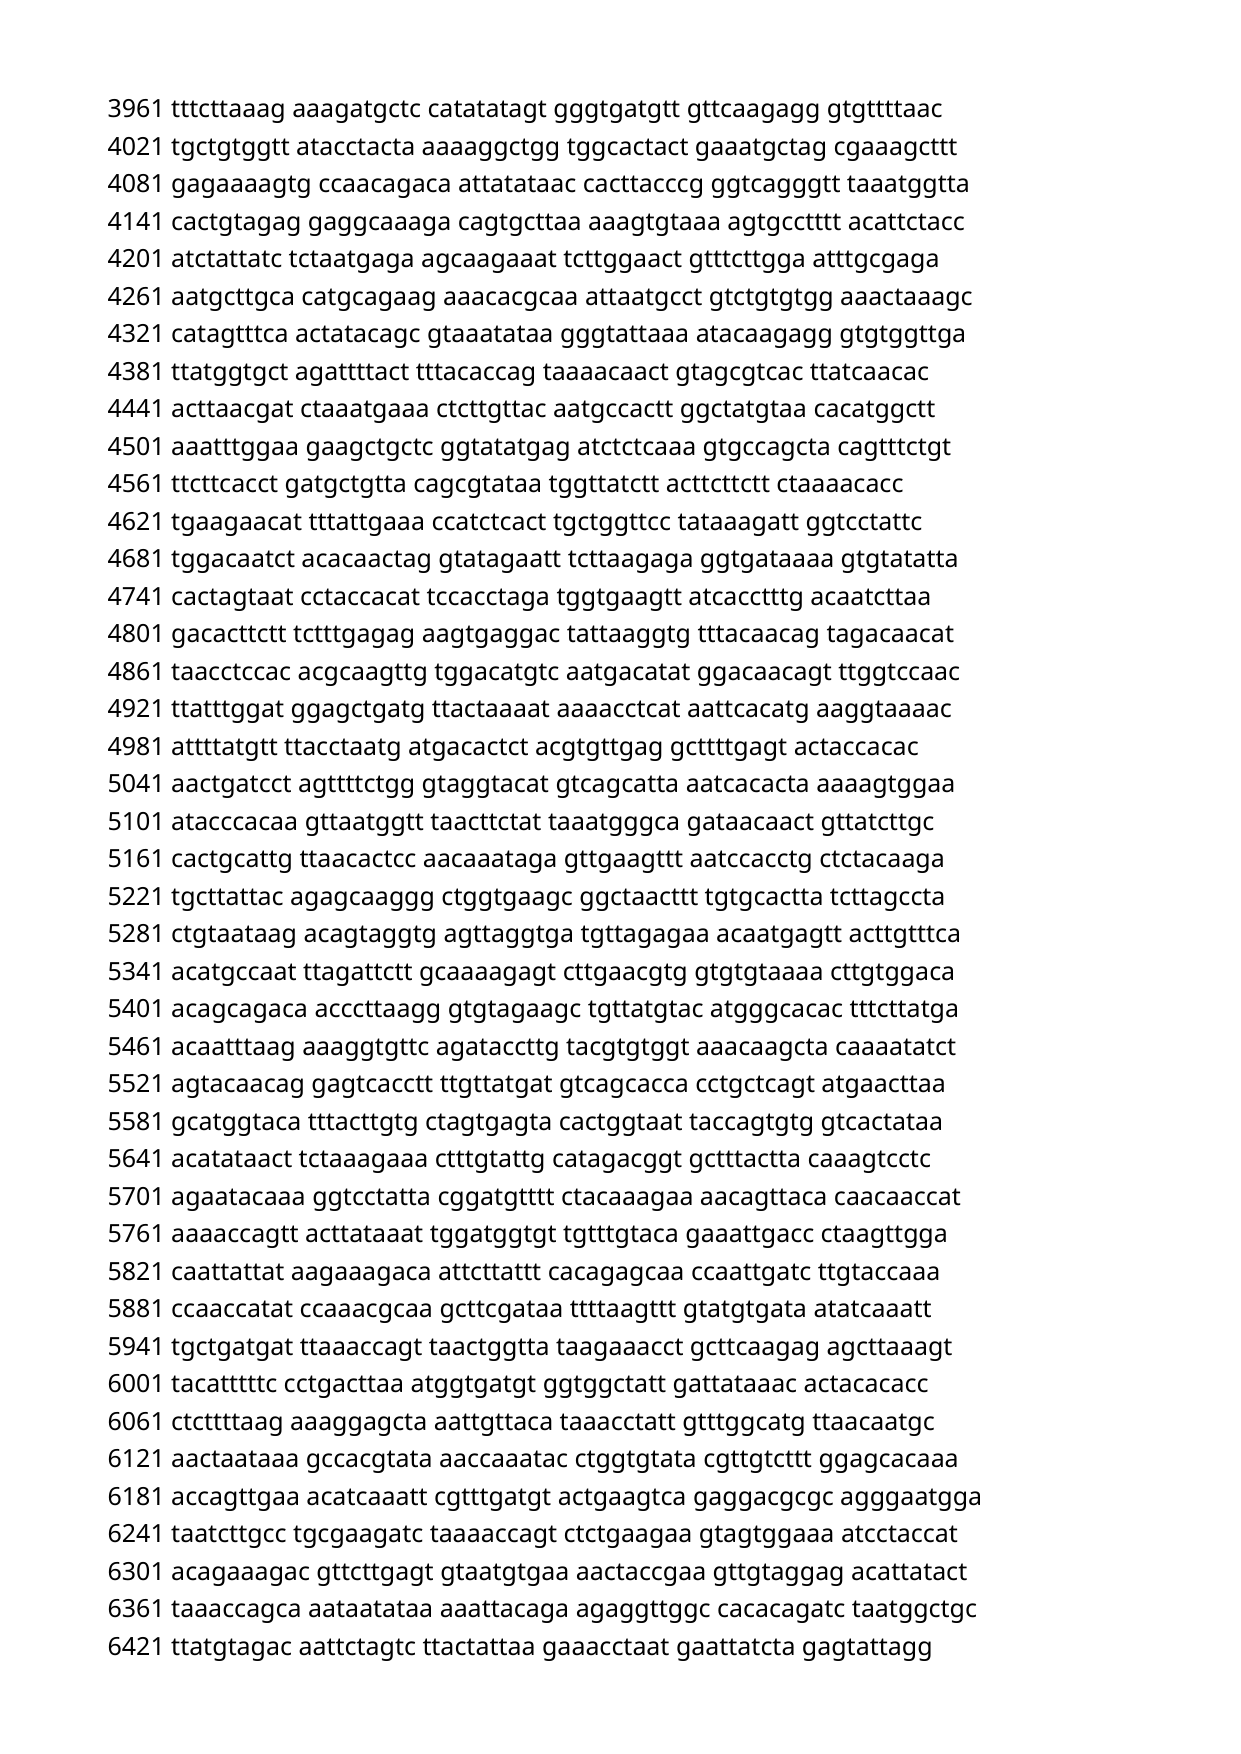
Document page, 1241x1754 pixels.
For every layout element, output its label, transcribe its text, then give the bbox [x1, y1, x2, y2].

text 4141 cactgtagag gaggcaaaga cagtgcttaa aaagtgtaaa agtgcctttt acattctacc [75, 202, 1165, 239]
text 5341 acatgccaat ttagattctt gcaaaagagt cttgaacgtg gtgtgtaaaa cttgtggaca [75, 952, 1165, 989]
text 5281 ctgtaataag acagtaggtg agttaggtga tgttagagaa acaatgagtt acttgtttca [75, 914, 1165, 952]
text 5221 tgcttattac agagcaaggg ctggtgaagc ggctaacttt tgtgcactta tcttagccta [75, 877, 1165, 914]
text 5701 agaatacaaa ggtcctatta cggatgtttt ctacaaagaa aacagttaca caacaaccat [75, 1177, 1165, 1214]
text 6181 accagttgaa acatcaaatt cgtttgatgt actgaagtca gaggacgcgc agggaatgga [75, 1477, 1165, 1514]
text 4021 tgctgtggtt atacctacta aaaaggctgg tggcactact gaaatgctag cgaaagcttt [75, 127, 1165, 164]
text 5521 agtacaacag gagtcacctt ttgttatgat gtcagcacca cctgctcagt atgaacttaa [75, 1064, 1165, 1102]
text 4081 gagaaaagtg ccaacagaca attatataac cacttacccg ggtcagggtt taaatggtta [75, 164, 1165, 202]
text 6301 acagaaagac gttcttgagt gtaatgtgaa aactaccgaa gttgtaggag acattatact [75, 1552, 1165, 1589]
text 5941 tgctgatgat ttaaaccagt taactggtta taagaaacct gcttcaagag agcttaaagt [75, 1327, 1165, 1364]
text 5641 acatataact tctaaagaaa ctttgtattg catagacggt gctttactta caaagtcctc [75, 1139, 1165, 1177]
text 4261 aatgcttgca catgcagaag aaacacgcaa attaatgcct gtctgtgtgg aaactaaagc [75, 277, 1165, 314]
text 5401 acagcagaca acccttaagg gtgtagaagc tgttatgtac atgggcacac tttcttatga [75, 989, 1165, 1027]
text 6121 aactaataaa gccacgtata aaccaaatac ctggtgtata cgttgtcttt ggagcacaaa [75, 1439, 1165, 1477]
text 4381 ttatggtgct agattttact tttacaccag taaaacaact gtagcgtcac ttatcaacac [75, 352, 1165, 389]
text 4441 acttaacgat ctaaatgaaa ctcttgttac aatgccactt ggctatgtaa cacatggctt [75, 389, 1165, 427]
text 4801 gacacttctt tctttgagag aagtgaggac tattaaggtg tttacaacag tagacaacat [75, 614, 1165, 652]
text 5821 caattattat aagaaagaca attcttattt cacagagcaa ccaattgatc ttgtaccaaa [75, 1252, 1165, 1289]
text 4501 aaatttggaa gaagctgctc ggtatatgag atctctcaaa gtgccagcta cagtttctgt [75, 427, 1165, 464]
text 4921 ttatttggat ggagctgatg ttactaaaat aaaacctcat aattcacatg aaggtaaaac [75, 689, 1165, 727]
text 6001 tacatttttc cctgacttaa atggtgatgt ggtggctatt gattataaac actacacacc [75, 1364, 1165, 1402]
text 4561 ttcttcacct gatgctgtta cagcgtataa tggttatctt acttcttctt ctaaaacacc [75, 464, 1165, 502]
text 6241 taatcttgcc tgcgaagatc taaaaccagt ctctgaagaa gtagtggaaa atcctaccat [75, 1514, 1165, 1552]
text 5041 aactgatcct agttttctgg gtaggtacat gtcagcatta aatcacacta aaaagtggaa [75, 764, 1165, 802]
text 5881 ccaaccatat ccaaacgcaa gcttcgataa ttttaagttt gtatgtgata atatcaaatt [75, 1289, 1165, 1327]
text 3961 tttcttaaag aaagatgctc catatatagt gggtgatgtt gttcaagagg gtgttttaac [75, 89, 1165, 127]
text 4861 taacctccac acgcaagttg tggacatgtc aatgacatat ggacaacagt ttggtccaac [75, 652, 1165, 689]
text 6421 ttatgtagac aattctagtc ttactattaa gaaacctaat gaattatcta gagtattagg [75, 1627, 1165, 1664]
text 4201 atctattatc tctaatgaga agcaagaaat tcttggaact gtttcttgga atttgcgaga [75, 239, 1165, 277]
text 5761 aaaaccagtt acttataaat tggatggtgt tgtttgtaca gaaattgacc ctaagttgga [75, 1214, 1165, 1252]
text 5581 gcatggtaca tttacttgtg ctagtgagta cactggtaat taccagtgtg gtcactataa [75, 1102, 1165, 1139]
text 5161 cactgcattg ttaacactcc aacaaataga gttgaagttt aatccacctg ctctacaaga [75, 839, 1165, 877]
text 4321 catagtttca actatacagc gtaaatataa gggtattaaa atacaagagg gtgtggttga [75, 314, 1165, 352]
text 4681 tggacaatct acacaactag gtatagaatt tcttaagaga ggtgataaaa gtgtatatta [75, 539, 1165, 577]
text 5461 acaatttaag aaaggtgttc agataccttg tacgtgtggt aaacaagcta caaaatatct [75, 1027, 1165, 1064]
text 4741 cactagtaat cctaccacat tccacctaga tggtgaagtt atcacctttg acaatcttaa [75, 577, 1165, 614]
text 6061 ctcttttaag aaaggagcta aattgttaca taaacctatt gtttggcatg ttaacaatgc [75, 1402, 1165, 1439]
text 5101 atacccacaa gttaatggtt taacttctat taaatgggca gataacaact gttatcttgc [75, 802, 1165, 839]
text 6361 taaaccagca aataatataa aaattacaga agaggttggc cacacagatc taatggctgc [75, 1589, 1165, 1627]
text 4621 tgaagaacat tttattgaaa ccatctcact tgctggttcc tataaagatt ggtcctattc [75, 502, 1165, 539]
text 4981 attttatgtt ttacctaatg atgacactct acgtgttgag gcttttgagt actaccacac [75, 727, 1165, 764]
